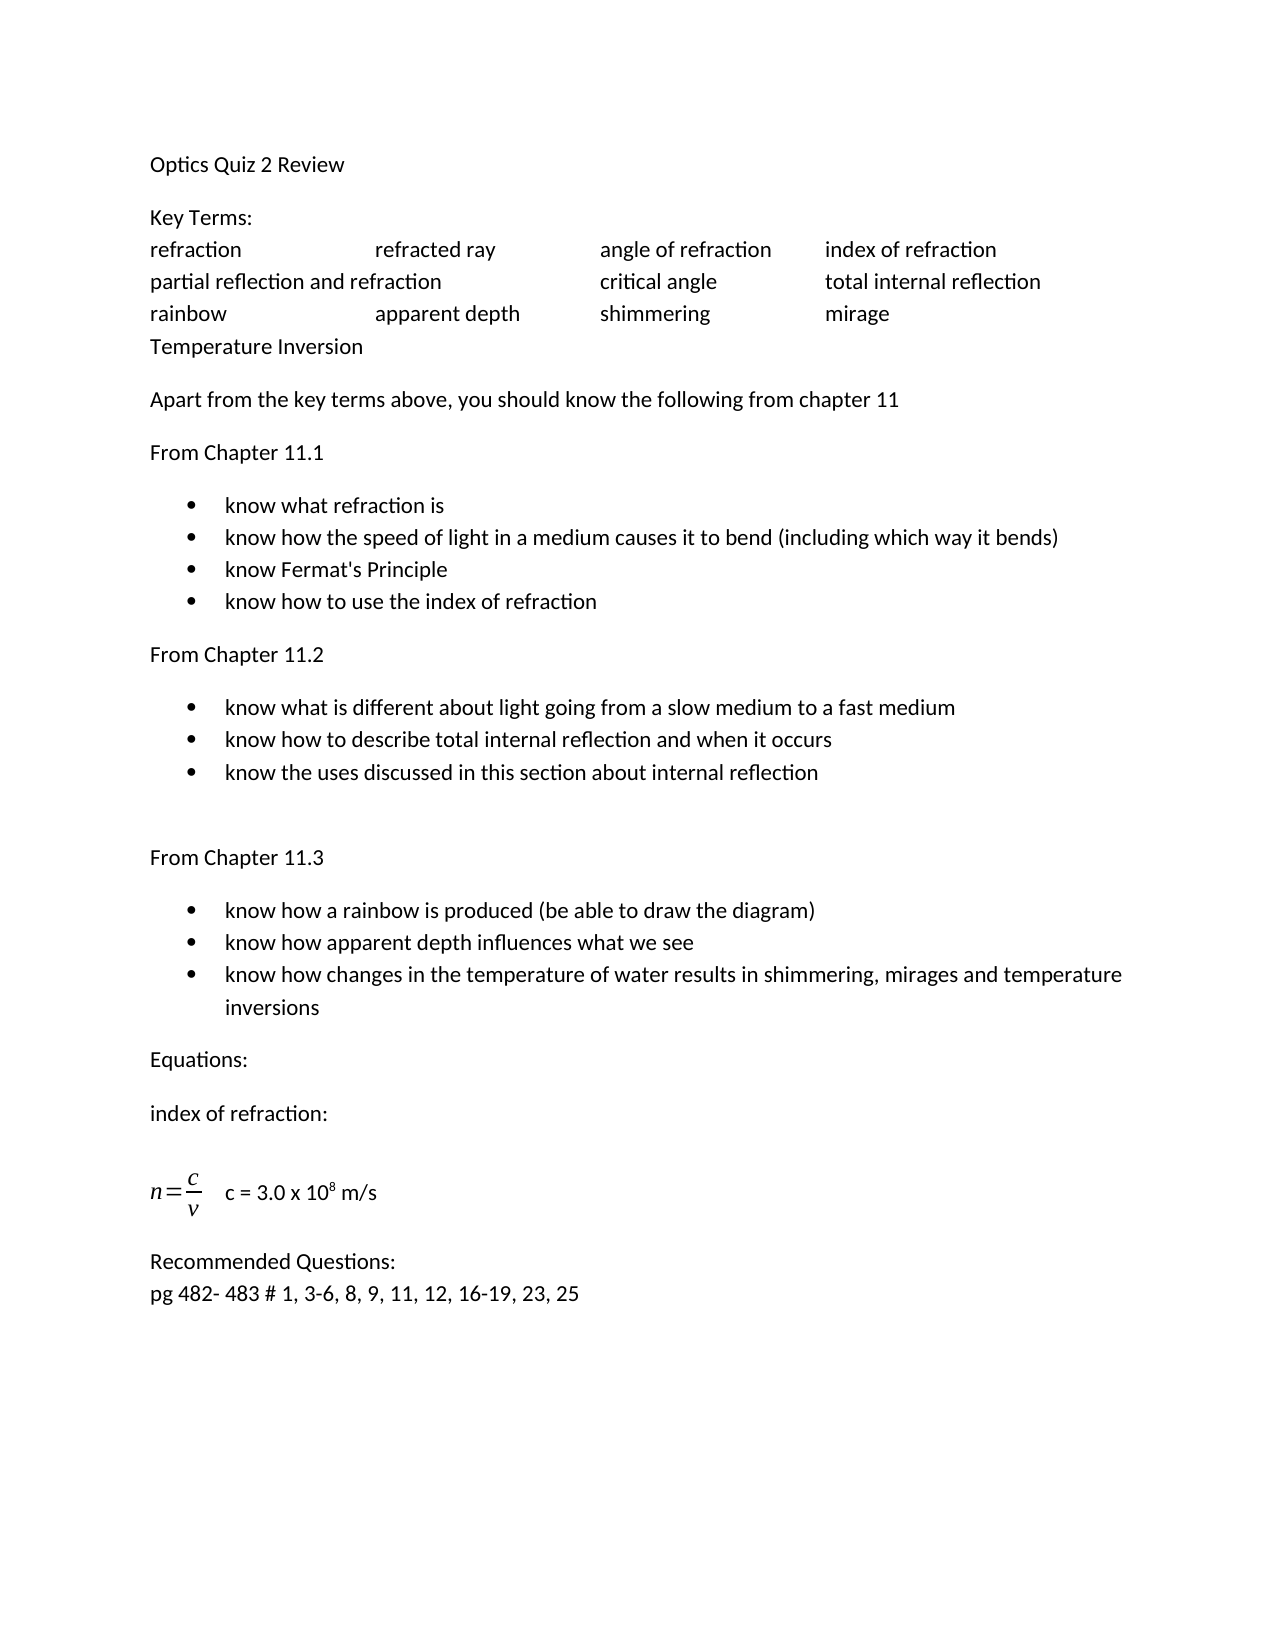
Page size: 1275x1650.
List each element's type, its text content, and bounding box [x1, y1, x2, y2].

list know what is different about light going from a slow medium to a fast medium [187, 693, 1125, 721]
text From Chapter 11.3 [150, 843, 1125, 871]
text Recommended Questions: pg 482- 483 # 1, 3-6, 8, 9, 11, 12, 16-19, 23, 25 [150, 1247, 1125, 1307]
list know how to use the index of refraction [187, 587, 1125, 615]
text From Chapter 11.1 [150, 438, 1125, 466]
list know how a rainbow is produced (be able to draw the diagram) [187, 896, 1125, 924]
text From Chapter 11.2 [150, 640, 1125, 668]
list know Fermat's Principle [187, 555, 1125, 583]
text Apart from the key terms above, you should know the following from chapter 11 [150, 385, 1125, 413]
list know how changes in the temperature of water results in shimmering, mirages and temperature inversions [187, 960, 1125, 1021]
text Equations: [150, 1046, 1125, 1074]
list know the uses discussed in this section about internal reflection [187, 758, 1125, 818]
text index of refraction: c = 3.0 x 108 m/s [150, 1099, 1125, 1222]
text Optics Quiz 2 Review [150, 150, 1125, 178]
list know how apparent depth influences what we see [187, 928, 1125, 956]
text Key Terms: refraction refracted ray angle of refraction index of refraction partial reflection and refraction critical angle total internal reflection rainbow apparent depth shimmering mirage Temperature Inversion [150, 203, 1125, 360]
list know how the speed of light in a medium causes it to bend (including which way it bends) [187, 523, 1125, 551]
list know how to describe total internal reflection and when it occurs [187, 726, 1125, 754]
list know what refraction is [187, 491, 1125, 519]
